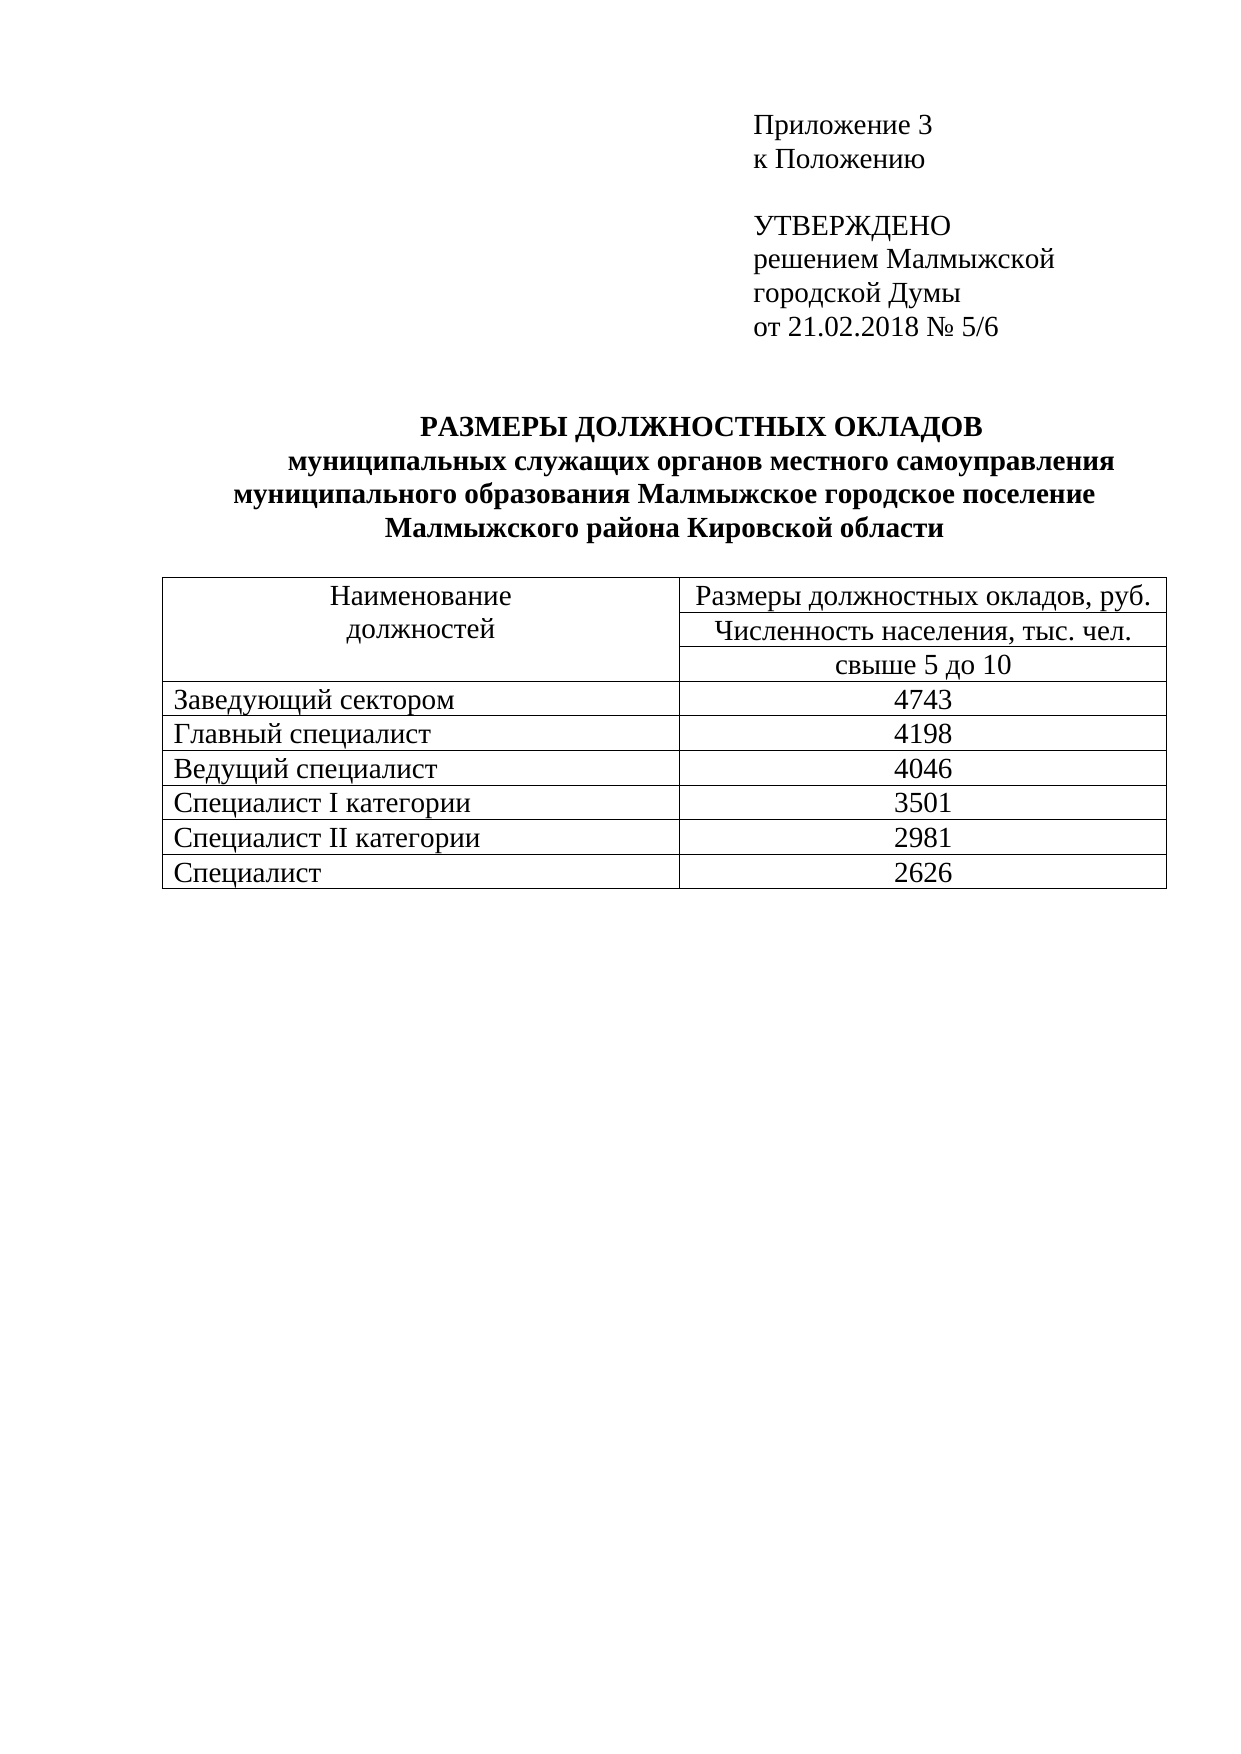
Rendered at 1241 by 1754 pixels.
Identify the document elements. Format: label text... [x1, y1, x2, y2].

table_cell 2626 [680, 855, 1166, 888]
table_cell 4198 [680, 716, 1166, 750]
table_cell 2981 [680, 820, 1166, 854]
table_cell Главный специалист [163, 716, 679, 750]
table_header Размеры должностных окладов, руб. [680, 578, 1166, 612]
table_cell Специалист [163, 855, 679, 888]
table_cell Специалист I категории [163, 786, 679, 819]
text решением Малмыжской городской Думы [753, 242, 1152, 309]
table_cell 3501 [680, 786, 1166, 819]
table_cell Специалист II категории [163, 820, 679, 854]
text муниципальных служащих органов местного самоуправления муниципального образования Малмыжское городское поселение Малмыжского района Кировской области [177, 443, 1152, 543]
text от 21.02.2018 № 5/6 [753, 309, 1152, 342]
text УТВЕРЖДЕНО [753, 208, 1152, 242]
table_cell Заведующий сектором [163, 682, 679, 715]
table_cell 4046 [680, 751, 1166, 784]
table_cell свыше 5 до 10 [680, 647, 1166, 681]
table_cell 4743 [680, 682, 1166, 715]
text РАЗМЕРЫ ДОЛЖНОСТНЫХ ОКЛАДОВ [177, 409, 1152, 443]
text Приложение 3 [753, 107, 1152, 141]
text к Положению [753, 141, 1152, 174]
table_header Наименование должностей [163, 578, 679, 681]
table_cell Численность населения, тыс. чел. [680, 613, 1166, 646]
table_cell Ведущий специалист [163, 751, 679, 784]
